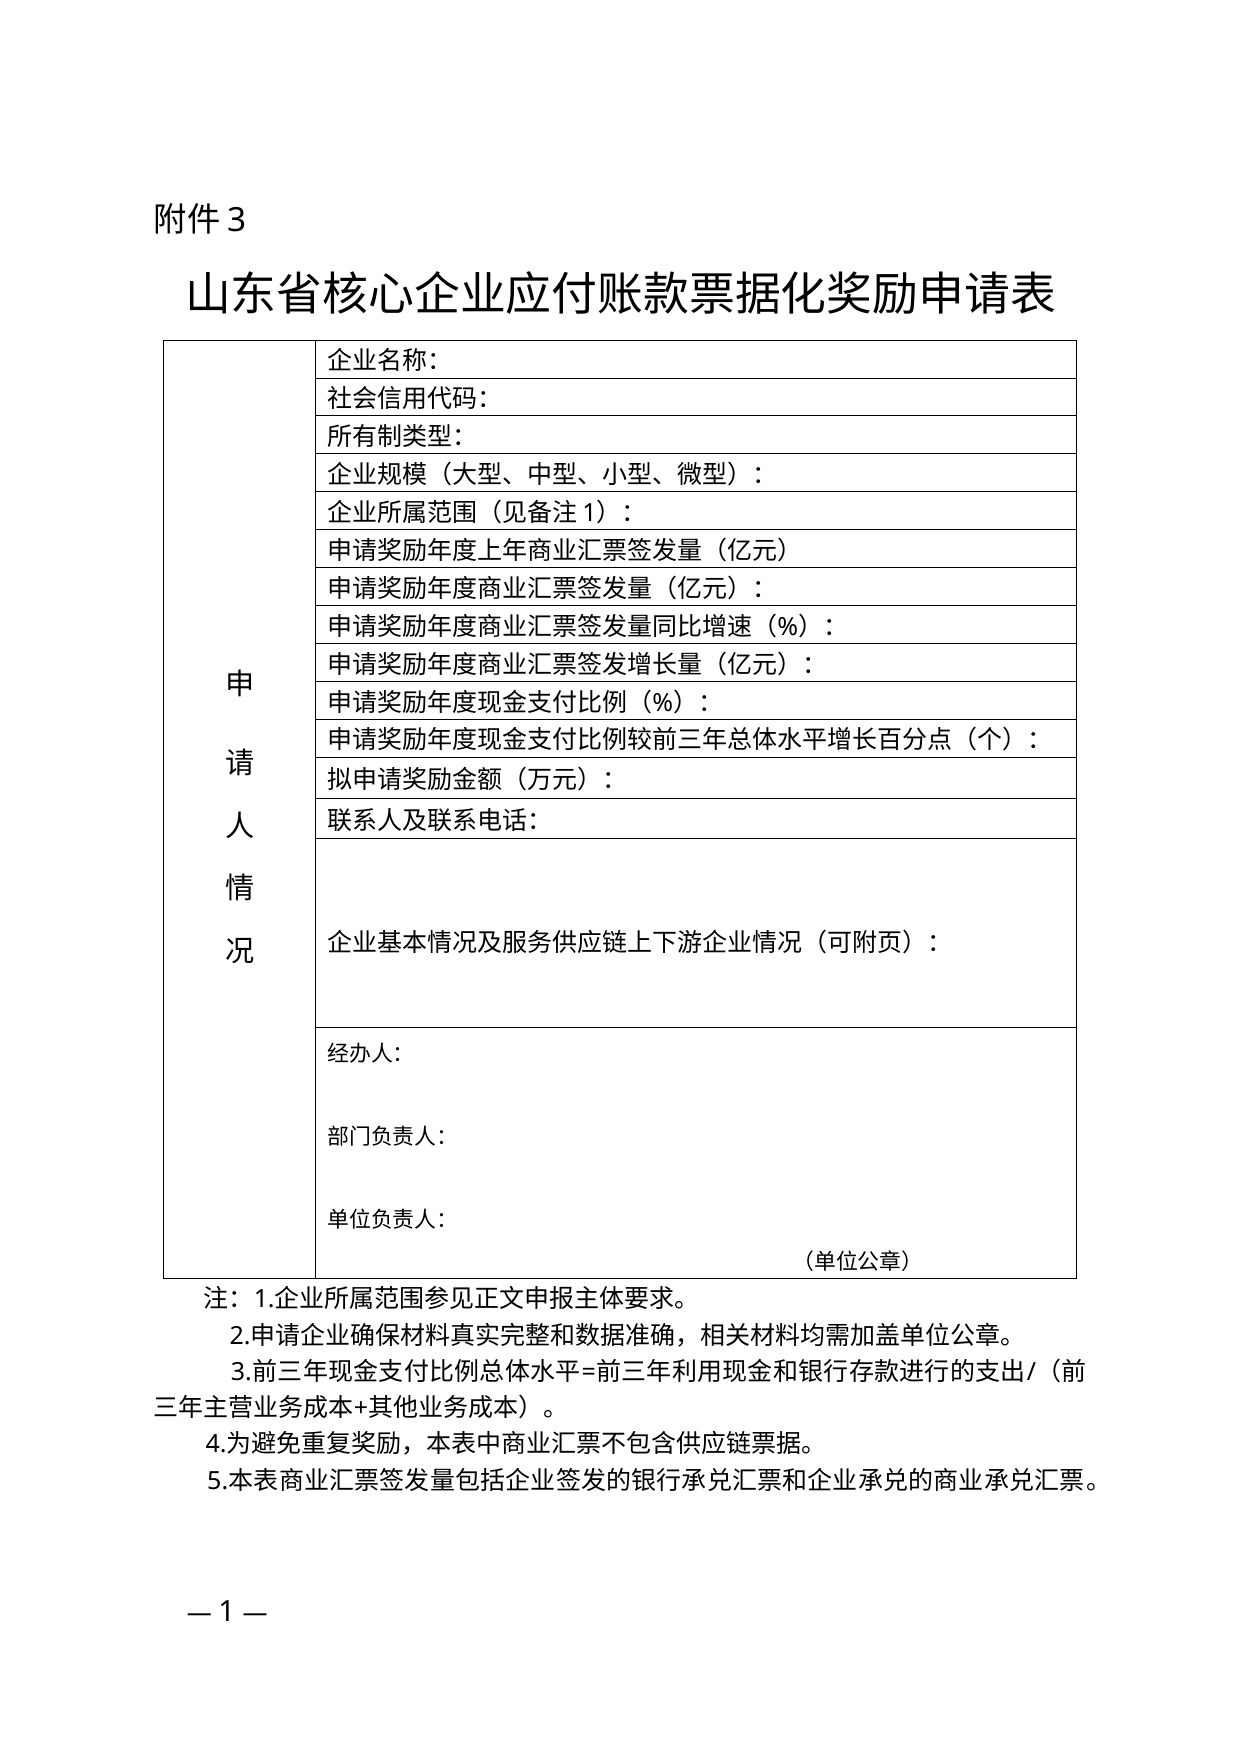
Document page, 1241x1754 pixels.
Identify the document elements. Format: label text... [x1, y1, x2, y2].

table_cell 社会信用代码： [316, 379, 1076, 415]
table_cell 企业所属范围（见备注1）： [316, 492, 1076, 529]
table_cell 所有制类型： [316, 416, 1076, 453]
table_cell 企业基本情况及服务供应链上下游企业情况（可附页）： [316, 839, 1076, 1027]
text 2.申请企业确保材料真实完整和数据准确，相关材料均需加盖单位公章。 [153, 1315, 1087, 1351]
text 附件3 [153, 181, 1087, 244]
table_cell 申请奖励年度现金支付比例（%）： [316, 682, 1076, 719]
table_cell 申请奖励年度现金支付比例较前三年总体水平增长百分点（个）： [316, 720, 1076, 757]
text 3.前三年现金支付比例总体水平=前三年利用现金和银行存款进行的支出/（前三年主营业务成本+其他业务成本）。 [153, 1351, 1087, 1424]
table_cell 申请奖励年度商业汇票签发量（亿元）： [316, 568, 1076, 605]
table_cell 申请奖励年度上年商业汇票签发量（亿元） [316, 530, 1076, 567]
table_cell 拟申请奖励金额（万元）： [316, 758, 1076, 797]
table_header 申 请 人 情 况 [164, 341, 315, 1278]
text 4.为避免重复奖励，本表中商业汇票不包含供应链票据。 [153, 1424, 1087, 1460]
text 山东省核心企业应付账款票据化奖励申请表 [153, 260, 1087, 323]
table_cell 联系人及联系电话： [316, 799, 1076, 838]
table_cell 经办人： 部门负责人： 单位负责人： （单位公章） [316, 1028, 1076, 1278]
table_header 企业名称： [316, 341, 1076, 377]
text 5.本表商业汇票签发量包括企业签发的银行承兑汇票和企业承兑的商业承兑汇票。 [153, 1460, 1087, 1533]
table_cell 申请奖励年度商业汇票签发量同比增速（%）： [316, 606, 1076, 643]
text 注：1.企业所属范围参见正文申报主体要求。 [153, 1279, 1087, 1315]
table_cell 申请奖励年度商业汇票签发增长量（亿元）： [316, 644, 1076, 681]
table_cell 企业规模（大型、中型、小型、微型）： [316, 454, 1076, 491]
